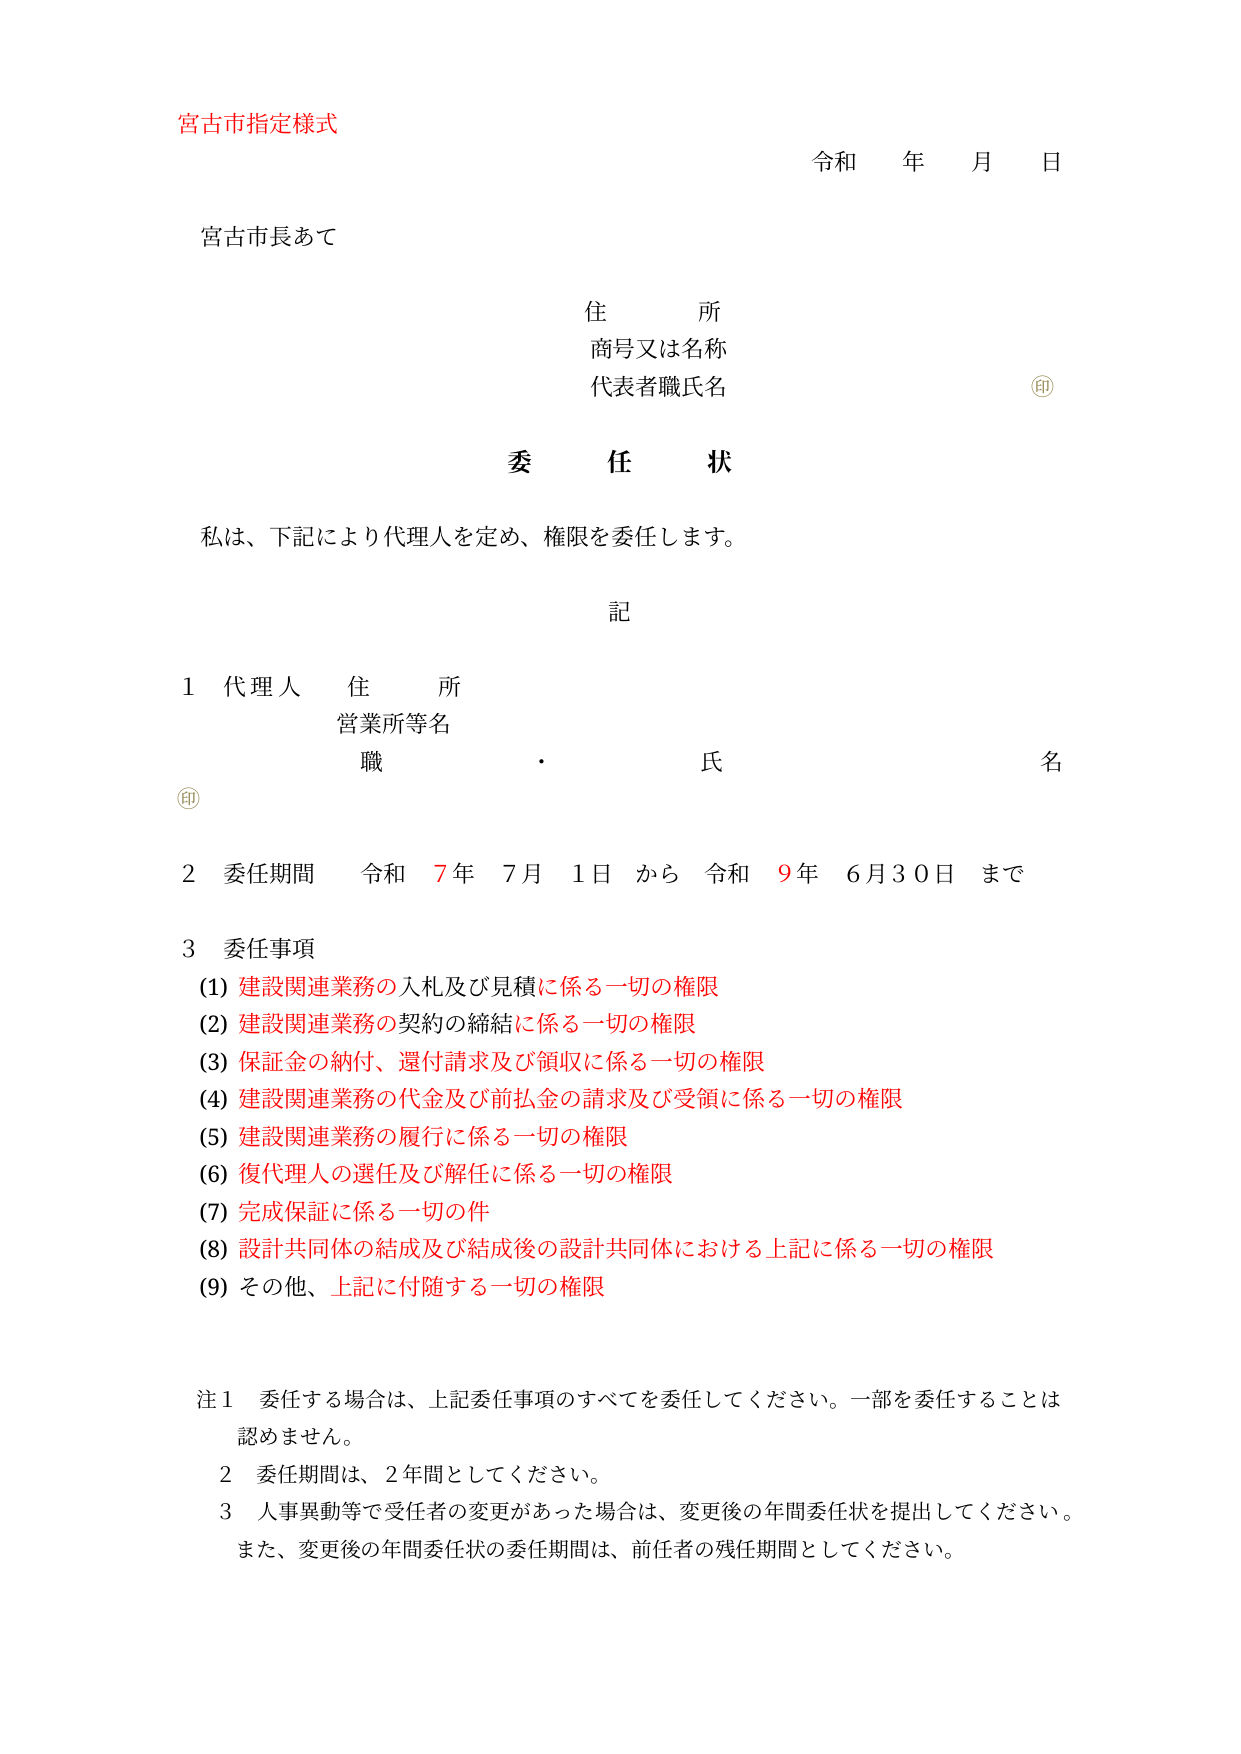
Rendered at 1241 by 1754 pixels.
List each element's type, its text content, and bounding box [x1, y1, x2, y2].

text 宮古市指定様式 [177, 104, 971, 142]
text 営業所等名 [177, 704, 1063, 742]
text ３ 人事異動等で受任者の変更があった場合は、変更後の年間委任状を提出してください。また、変更後の年間委任状の委任期間は、前任者の残任期間としてください。 [215, 1492, 1063, 1567]
text 令和 年 月 日 [177, 142, 1063, 179]
text ２ 委任期間は、２年間としてください。 [215, 1454, 1063, 1492]
text 代表者職氏名 ㊞ [177, 367, 1063, 404]
text 私は、下記により代理人を定め、権限を委任します。 [177, 517, 1063, 554]
list 建設関連業務の契約の締結に係る一切の権限 [199, 1004, 1063, 1042]
text 宮古市長あて [177, 217, 1063, 254]
text 注１ 委任する場合は、上記委任事項のすべてを委任してください。一部を委任することは認めません。 [196, 1379, 1063, 1454]
list 保証金の納付、還付請求及び領収に係る一切の権限 [199, 1042, 1063, 1079]
text １ 代理人 住 所 [177, 667, 1063, 704]
list 建設関連業務の入札及び見積に係る一切の権限 [199, 967, 1063, 1004]
text 委 任 状 [177, 442, 1063, 479]
text 住 所 [177, 292, 1063, 329]
list 建設関連業務の履行に係る一切の権限 [199, 1117, 1063, 1154]
text 職・氏 名 ㊞ [177, 742, 1063, 817]
subtitle 記 [177, 592, 1063, 629]
list 復代理人の選任及び解任に係る一切の権限 [199, 1154, 1063, 1192]
list 完成保証に係る一切の件 [199, 1192, 1063, 1229]
list 建設関連業務の代金及び前払金の請求及び受領に係る一切の権限 [199, 1079, 1063, 1117]
text ２ 委任期間 令和 ７年 ７月 １日 から 令和 ９年 ６月３０日 まで [177, 854, 1063, 892]
list その他、上記に付随する一切の権限 [199, 1267, 1063, 1304]
list 設計共同体の結成及び結成後の設計共同体における上記に係る一切の権限 [199, 1229, 1063, 1267]
text ３ 委任事項 [177, 929, 1063, 967]
text 商号又は名称 [177, 329, 1063, 367]
